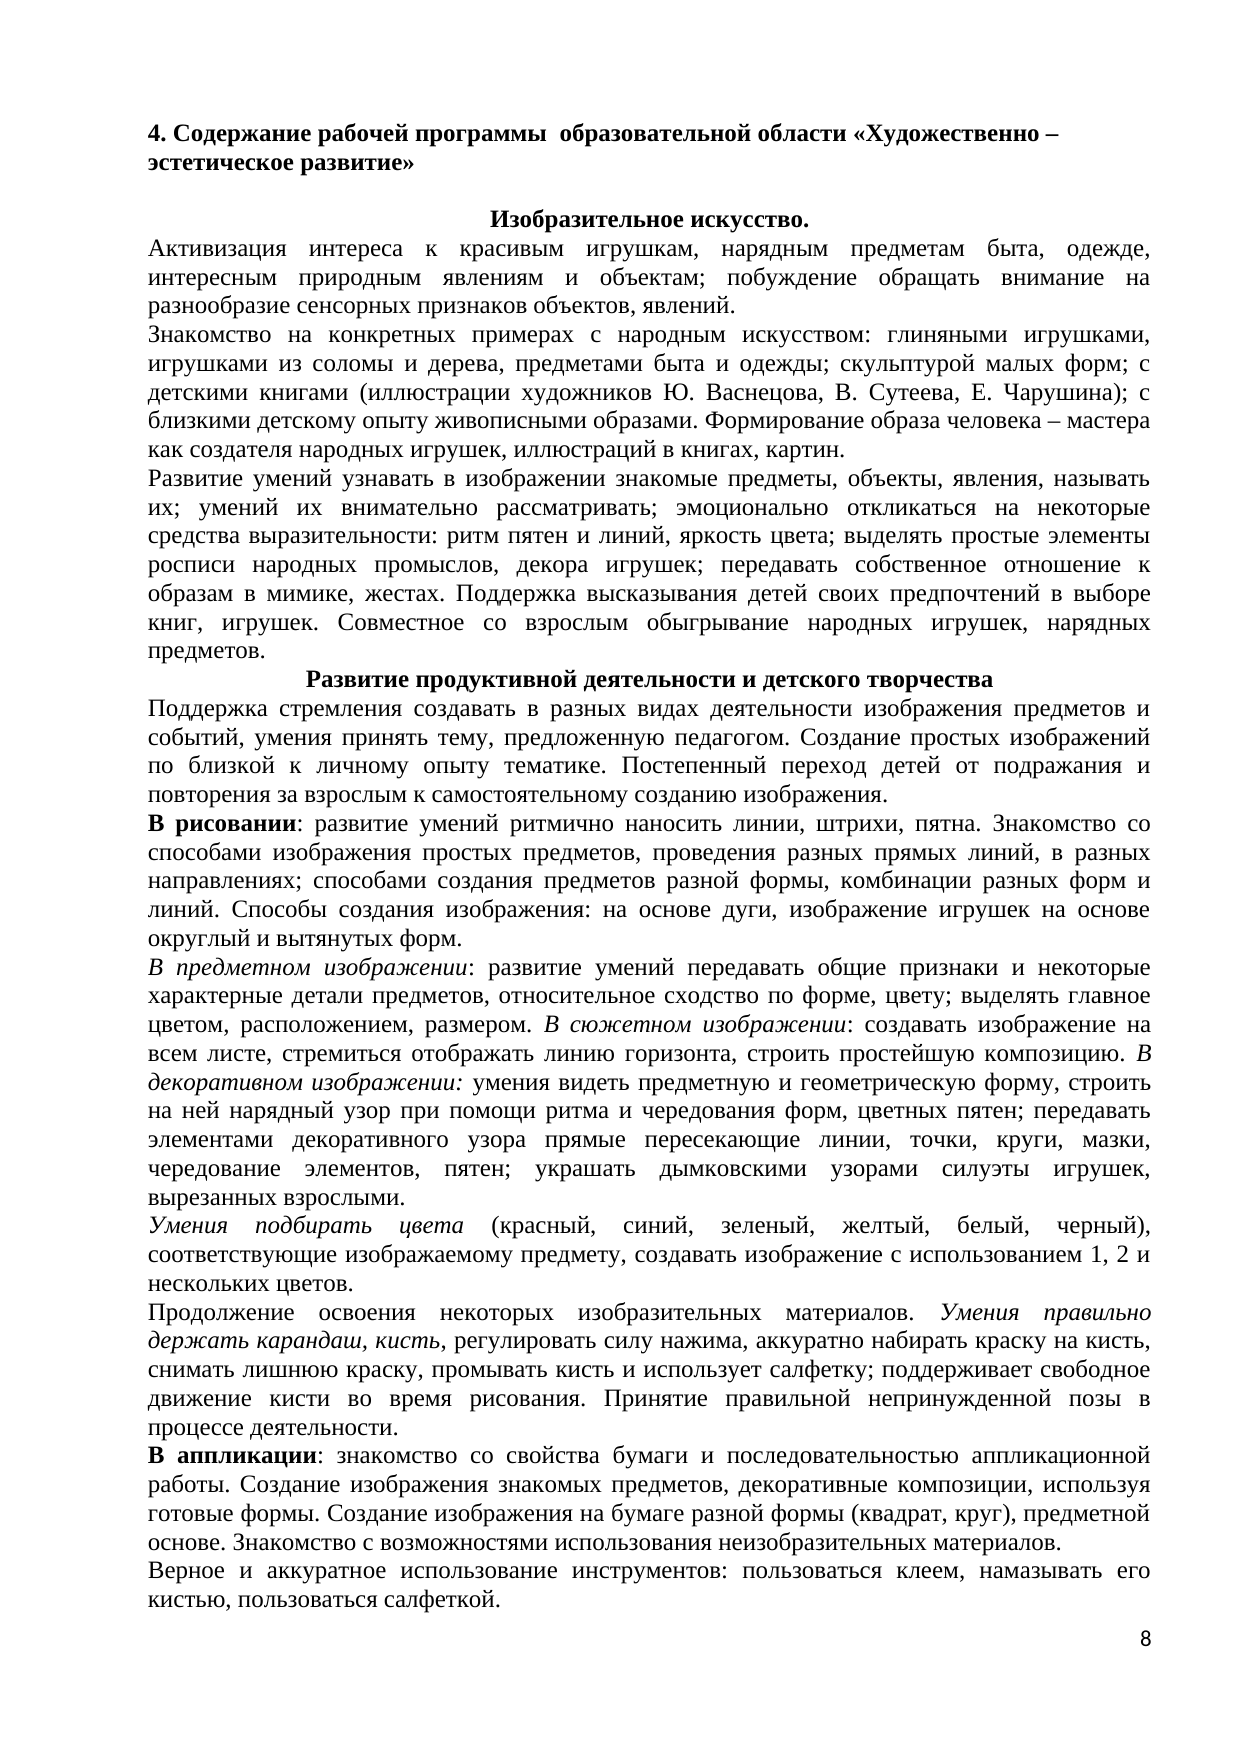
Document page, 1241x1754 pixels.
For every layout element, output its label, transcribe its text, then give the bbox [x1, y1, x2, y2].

text 4. Содержание рабочей программы образовательной области «Художественно – эстетическое развитие» [148, 118, 1152, 176]
text Изобразительное искусство. [148, 204, 1152, 233]
text Развитие умений узнавать в изображении знакомые предметы, объекты, явления, называть их; умений их внимательно рассматривать; эмоционально откликаться на некоторые средства выразительности: ритм пятен и линий, яркость цвета; выделять простые элементы росписи народных промыслов, декора игрушек; передавать собственное отношение к образам в мимике, жестах. Поддержка высказывания детей своих предпочтений в выборе книг, игрушек. Совместное со взрослым обыгрывание народных игрушек, нарядных предметов. [148, 463, 1152, 664]
text Активизация интереса к красивым игрушкам, нарядным предметам быта, одежде, интересным природным явлениям и объектам; побуждение обращать внимание на разнообразие сенсорных признаков объектов, явлений. [148, 233, 1152, 319]
text В рисовании: развитие умений ритмично наносить линии, штрихи, пятна. Знакомство со способами изображения простых предметов, проведения разных прямых линий, в разных направлениях; способами создания предметов разной формы, комбинации разных форм и линий. Способы создания изображения: на основе дуги, изображение игрушек на основе округлый и вытянутых форм. [148, 808, 1152, 952]
text Знакомство на конкретных примерах с народным искусством: глиняными игрушками, игрушками из соломы и дерева, предметами быта и одежды; скульптурой малых форм; с детскими книгами (иллюстрации художников Ю. Васнецова, В. Сутеева, Е. Чарушина); с близкими детскому опыту живописными образами. Формирование образа человека – мастера как создателя народных игрушек, иллюстраций в книгах, картин. [148, 319, 1152, 463]
text Верное и аккуратное использование инструментов: пользоваться клеем, намазывать его кистью, пользоваться салфеткой. [148, 1556, 1152, 1613]
text Развитие продуктивной деятельности и детского творчества [148, 664, 1152, 693]
text Умения подбирать цвета (красный, синий, зеленый, желтый, белый, черный), соответствующие изображаемому предмету, создавать изображение с использованием 1, 2 и нескольких цветов. [148, 1211, 1152, 1297]
text Поддержка стремления создавать в разных видах деятельности изображения предметов и событий, умения принять тему, предложенную педагогом. Создание простых изображений по близкой к личному опыту тематике. Постепенный переход детей от подражания и повторения за взрослым к самостоятельному созданию изображения. [148, 693, 1152, 808]
text Продолжение освоения некоторых изобразительных материалов. Умения правильно держать карандаш, кисть, регулировать силу нажима, аккуратно набирать краску на кисть, снимать лишнюю краску, промывать кисть и использует салфетку; поддерживает свободное движение кисти во время рисования. Принятие правильной непринужденной позы в процессе деятельности. [148, 1297, 1152, 1441]
text В предметном изображении: развитие умений передавать общие признаки и некоторые характерные детали предметов, относительное сходство по форме, цвету; выделять главное цветом, расположением, размером. В сюжетном изображении: создавать изображение на всем листе, стремиться отображать линию горизонта, строить простейшую композицию. В декоративном изображении: умения видеть предметную и геометрическую форму, строить на ней нарядный узор при помощи ритма и чередования форм, цветных пятен; передавать элементами декоративного узора прямые пересекающие линии, точки, круги, мазки, чередование элементов, пятен; украшать дымковскими узорами силуэты игрушек, вырезанных взрослыми. [148, 952, 1152, 1211]
text В аппликации: знакомство со свойства бумаги и последовательностью аппликационной работы. Создание изображения знакомых предметов, декоративные композиции, используя готовые формы. Создание изображения на бумаге разной формы (квадрат, круг), предметной основе. Знакомство с возможностями использования неизобразительных материалов. [148, 1441, 1152, 1556]
